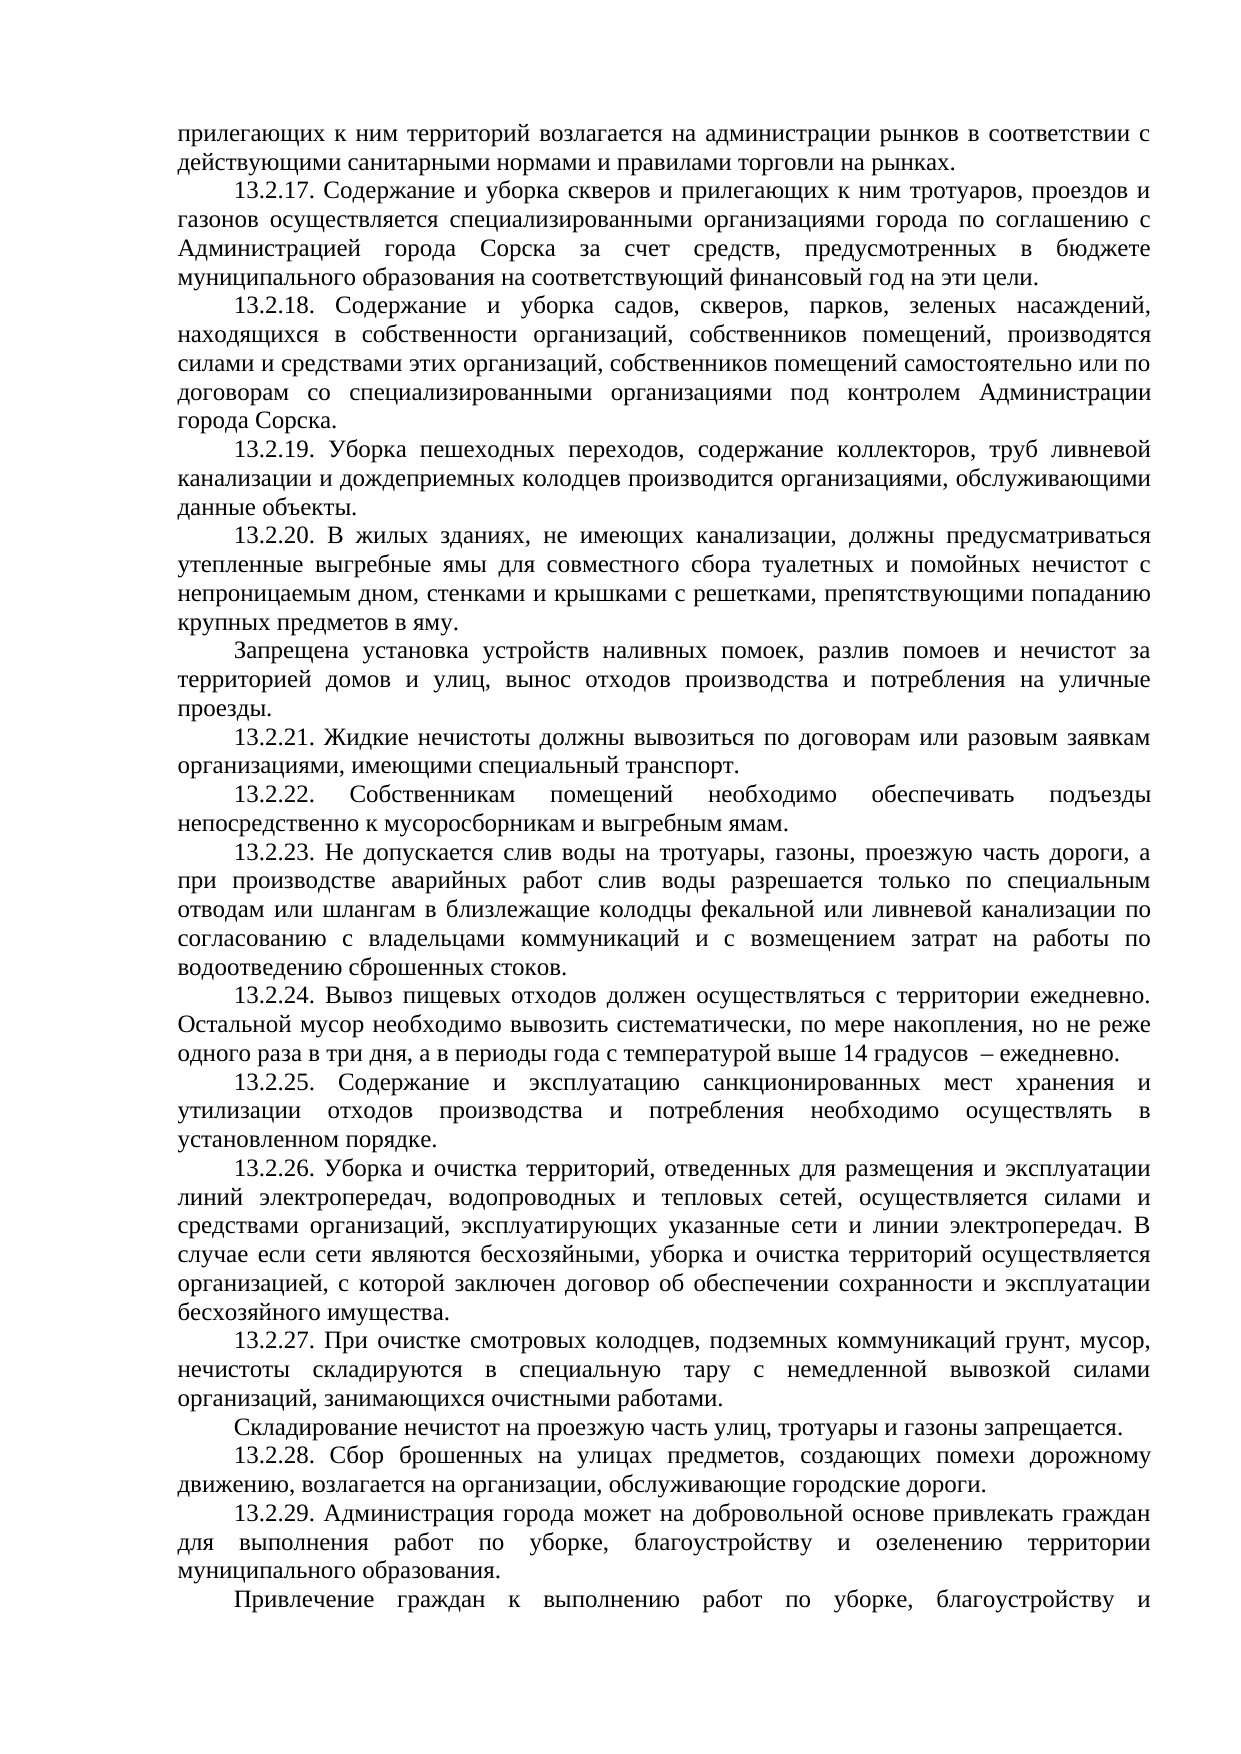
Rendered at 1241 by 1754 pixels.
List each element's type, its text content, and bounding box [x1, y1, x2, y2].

text 13.2.22. Собственникам помещений необходимо обеспечивать подъезды непосредственно к мусоросборникам и выгребным ямам. [177, 779, 1152, 837]
text Запрещена установка устройств наливных помоек, разлив помоев и нечистот за территорией домов и улиц, вынос отходов производства и потребления на уличные проезды. [177, 636, 1152, 722]
text Складирование нечистот на проезжую часть улиц, тротуары и газоны запрещается. [177, 1412, 1152, 1441]
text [177, 1584, 1152, 1613]
text 13.2.26. Уборка и очистка территорий, отведенных для размещения и эксплуатации линий электропередач, водопроводных и тепловых сетей, осуществляется силами и средствами организаций, эксплуатирующих указанные сети и линии электропередач. В случае если сети являются бесхозяйными, уборка и очистка территорий осуществляется организацией, с которой заключен договор об обеспечении сохранности и эксплуатации бесхозяйного имущества. [177, 1153, 1152, 1326]
text 13.2.23. Не допускается слив воды на тротуары, газоны, проезжую часть дороги, а при производстве аварийных работ слив воды разрешается только по специальным отводам или шлангам в близлежащие колодцы фекальной или ливневой канализации по согласованию с владельцами коммуникаций и с возмещением затрат на работы по водоотведению сброшенных стоков. [177, 837, 1152, 981]
text 13.2.21. Жидкие нечистоты должны вывозиться по договорам или разовым заявкам организациями, имеющими специальный транспорт. [177, 722, 1152, 779]
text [177, 118, 1152, 176]
text 13.2.17. Содержание и уборка скверов и прилегающих к ним тротуаров, проездов и газонов осуществляется специализированными организациями города по соглашению с Администрацией города Сорска за счет средств, предусмотренных в бюджете муниципального образования на соответствующий финансовый год на эти цели. [177, 176, 1152, 291]
text 13.2.18. Содержание и уборка садов, скверов, парков, зеленых насаждений, находящихся в собственности организаций, собственников помещений, производятся силами и средствами этих организаций, собственников помещений самостоятельно или по договорам со специализированными организациями под контролем Администрации города Сорска. [177, 291, 1152, 434]
text 13.2.19. Уборка пешеходных переходов, содержание коллекторов, труб ливневой канализации и дождеприемных колодцев производится организациями, обслуживающими данные объекты. [177, 434, 1152, 521]
text 13.2.20. В жилых зданиях, не имеющих канализации, должны предусматриваться утепленные выгребные ямы для совместного сбора туалетных и помойных нечистот с непроницаемым дном, стенками и крышками с решетками, препятствующими попаданию крупных предметов в яму. [177, 521, 1152, 636]
text 13.2.29. Администрация города может на добровольной основе привлекать граждан для выполнения работ по уборке, благоустройству и озеленению территории муниципального образования. [177, 1498, 1152, 1584]
text 13.2.24. Вывоз пищевых отходов должен осуществляться с территории ежедневно. Остальной мусор необходимо вывозить систематически, по мере накопления, но не реже одного раза в три дня, а в периоды года с температурой выше 14 градусов – ежедневно. [177, 981, 1152, 1067]
text 13.2.27. При очистке смотровых колодцев, подземных коммуникаций грунт, мусор, нечистоты складируются в специальную тару с немедленной вывозкой силами организаций, занимающихся очистными работами. [177, 1326, 1152, 1412]
text 13.2.28. Сбор брошенных на улицах предметов, создающих помехи дорожному движению, возлагается на организации, обслуживающие городские дороги. [177, 1441, 1152, 1498]
text 13.2.25. Содержание и эксплуатацию санкционированных мест хранения и утилизации отходов производства и потребления необходимо осуществлять в установленном порядке. [177, 1067, 1152, 1153]
